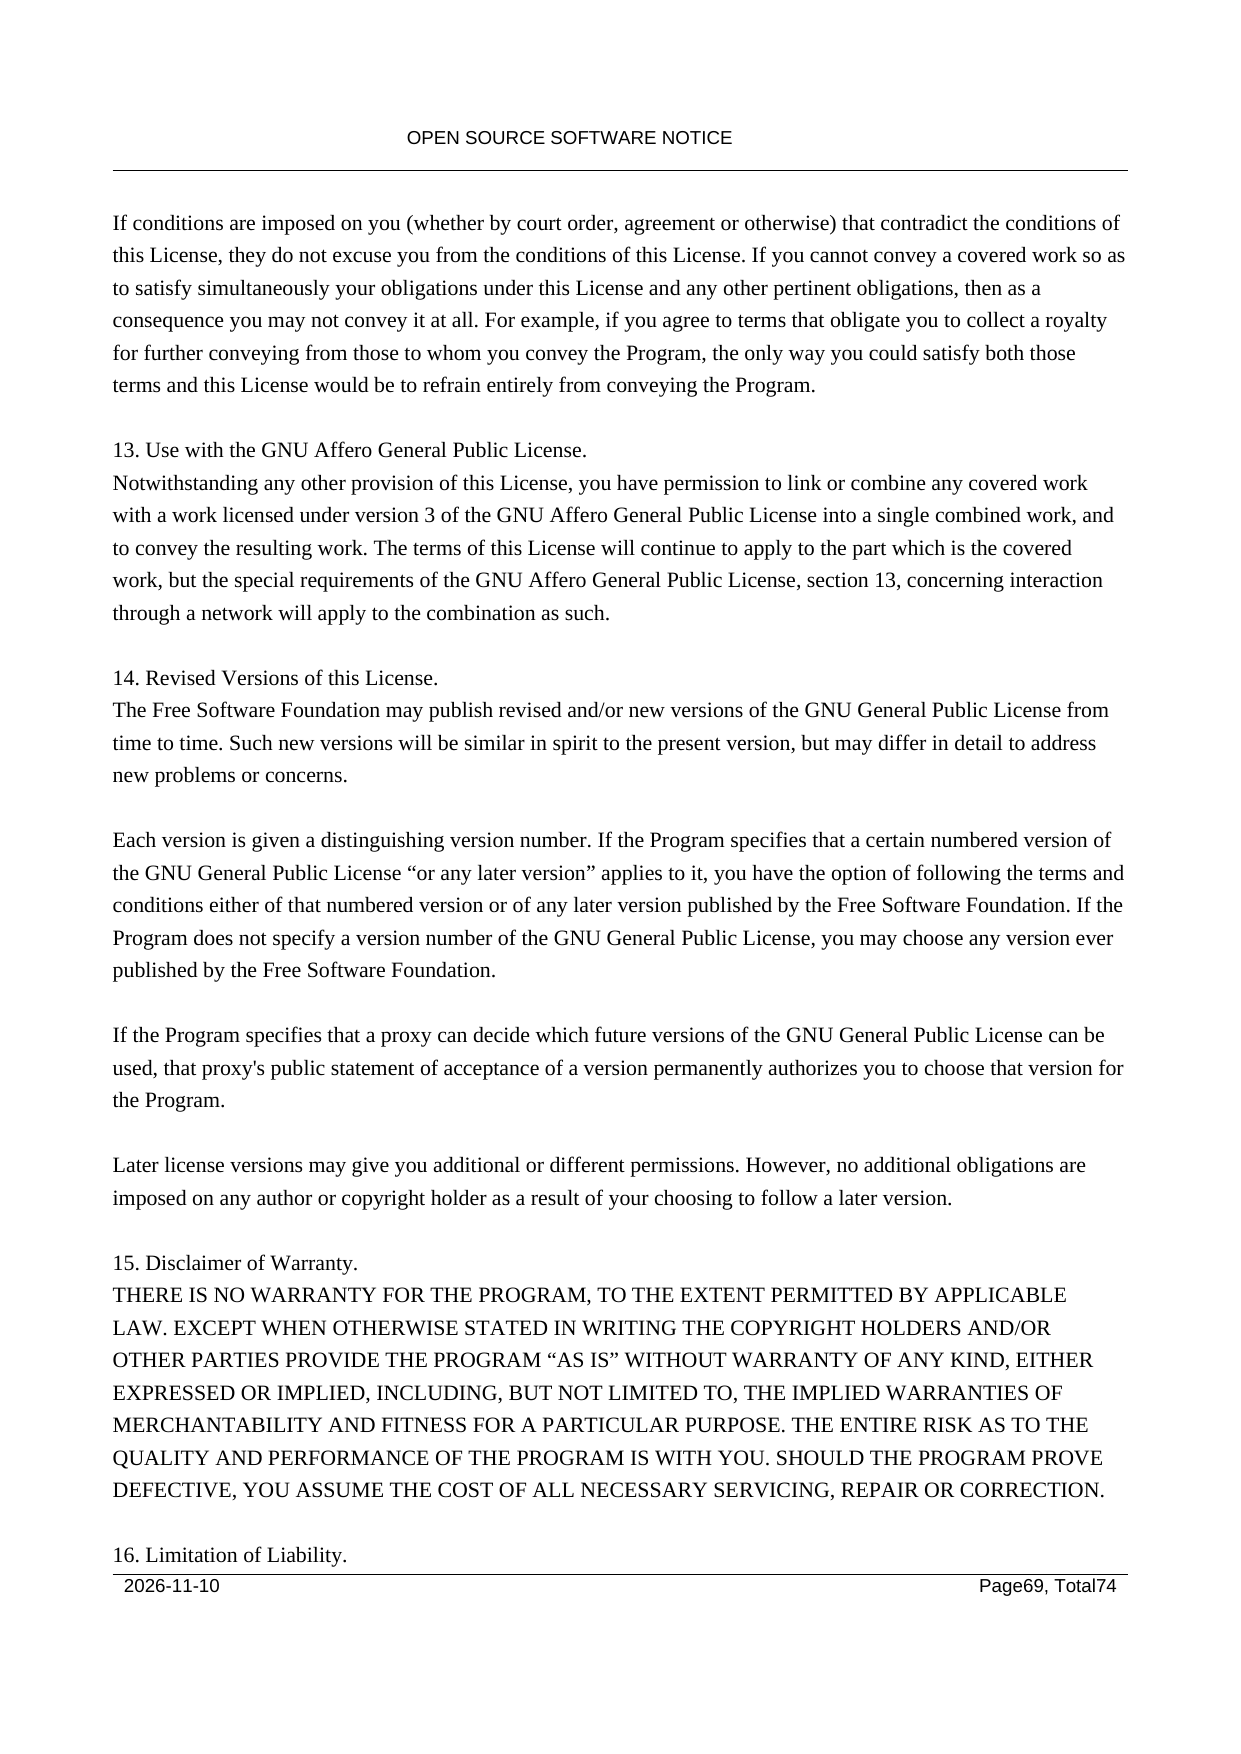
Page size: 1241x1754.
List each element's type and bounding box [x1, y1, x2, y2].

text [112, 206, 1128, 1571]
